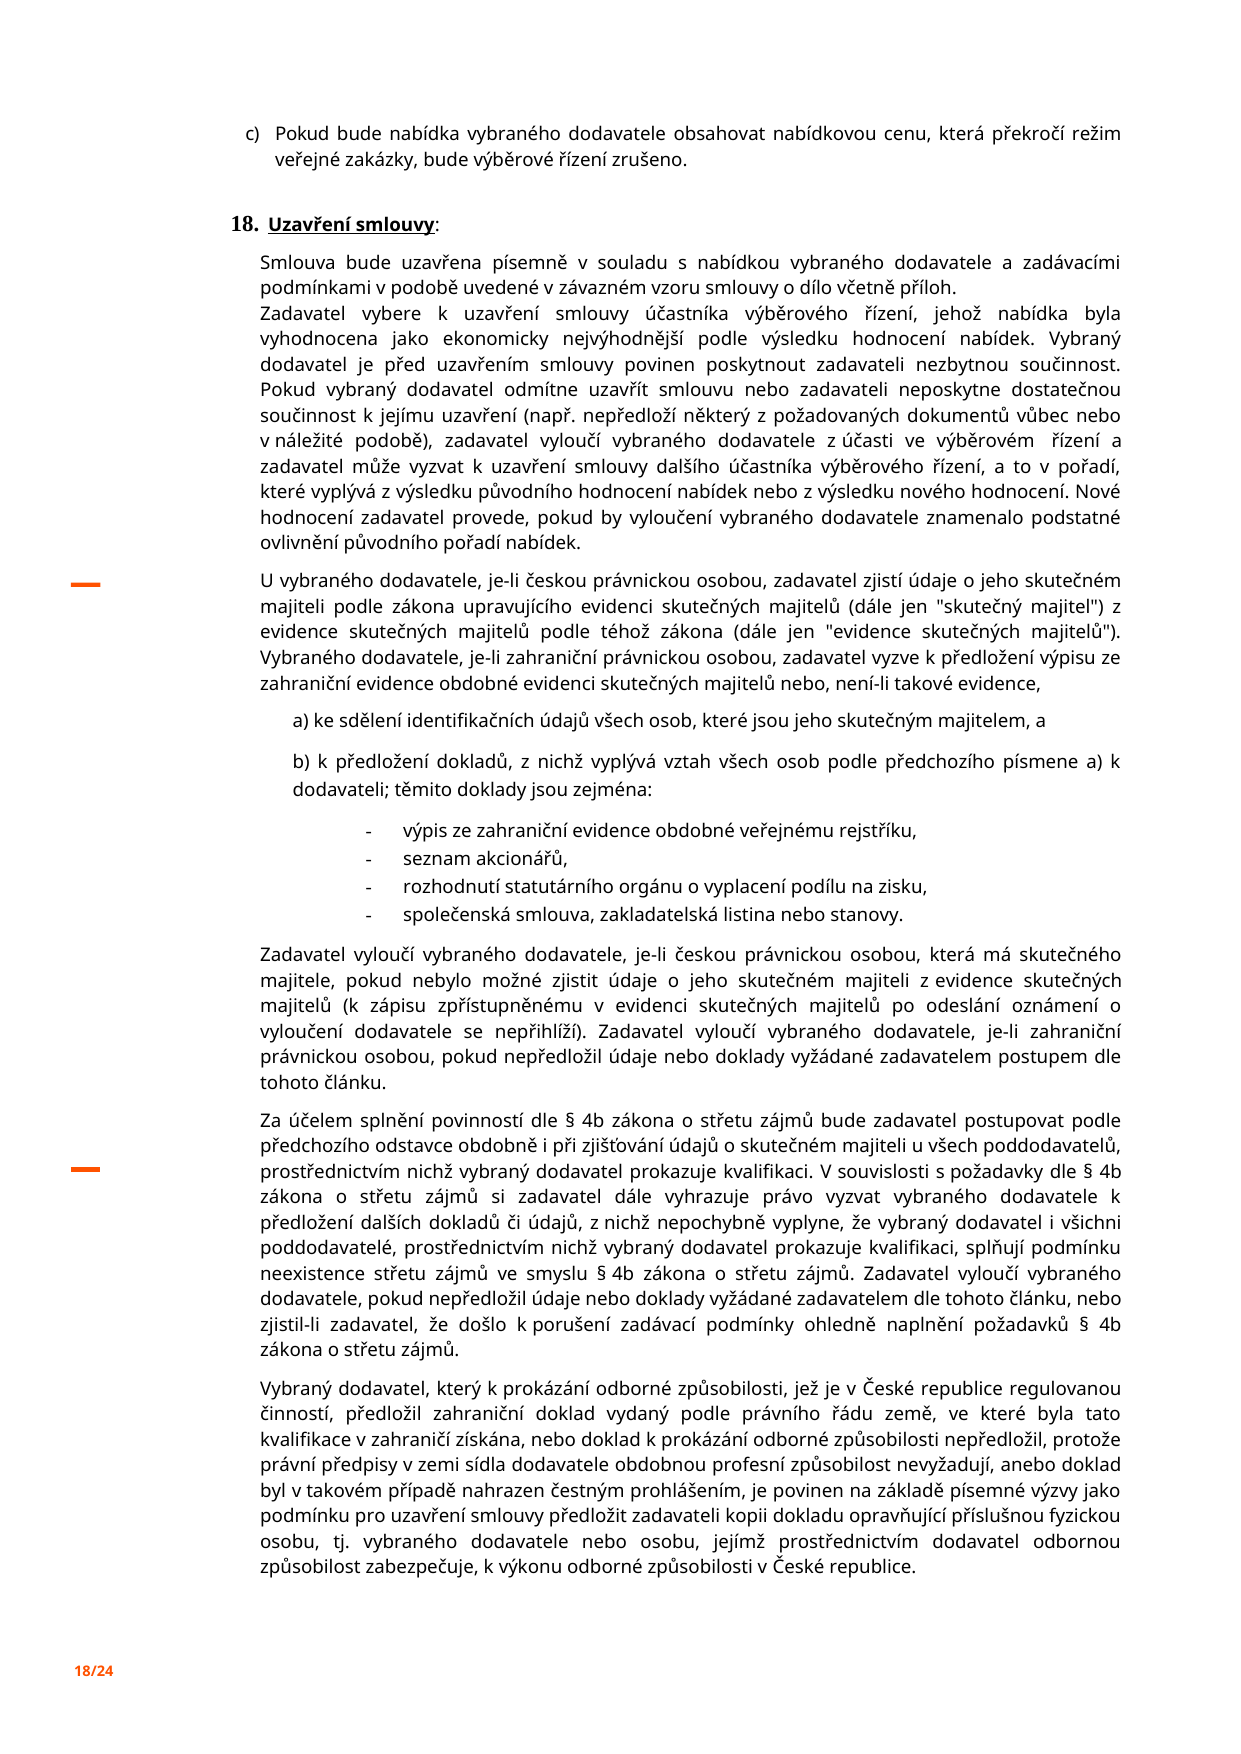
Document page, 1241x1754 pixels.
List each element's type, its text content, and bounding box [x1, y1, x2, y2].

text Vybraný dodavatel, který k prokázání odborné způsobilosti, jež je v České republice regulovanou činností, předložil zahraniční doklad vydaný podle právního řádu země, ve které byla tato kvalifikace v zahraničí získána, nebo doklad k prokázání odborné způsobilosti nepředložil, protože právní předpisy v zemi sídla dodavatele obdobnou profesní způsobilost nevyžadují, anebo doklad byl v takovém případě nahrazen čestným prohlášením, je povinen na základě písemné výzvy jako podmínku pro uzavření smlouvy předložit zadavateli kopii dokladu opravňující příslušnou fyzickou osobu, tj. vybraného dodavatele nebo osobu, jejímž prostřednictvím dodavatel odbornou způsobilost zabezpečuje, k výkonu odborné způsobilosti v České republice. [260, 1375, 1122, 1579]
list výpis ze zahraniční evidence obdobné veřejnému rejstříku, [365, 817, 1122, 842]
list rozhodnutí statutárního orgánu o vyplacení podílu na zisku, [365, 873, 1122, 898]
text Smlouva bude uzavřena písemně v souladu s nabídkou vybraného dodavatele a zadávacími podmínkami v podobě uvedené v závazném vzoru smlouvy o dílo včetně příloh. [260, 249, 1122, 300]
list společenská smlouva, zakladatelská listina nebo stanovy. [365, 901, 1122, 926]
list seznam akcionářů, [365, 845, 1122, 870]
text Za účelem splnění povinností dle § 4b zákona o střetu zájmů bude zadavatel postupovat podle předchozího odstavce obdobně i při zjišťování údajů o skutečném majiteli u všech poddodavatelů, prostřednictvím nichž vybraný dodavatel prokazuje kvalifikaci. V souvislosti s požadavky dle § 4b zákona o střetu zájmů si zadavatel dále vyhrazuje právo vyzvat vybraného dodavatele k předložení dalších dokladů či údajů, z nichž nepochybně vyplyne, že vybraný dodavatel i všichni poddodavatelé, prostřednictvím nichž vybraný dodavatel prokazuje kvalifikaci, splňují podmínku neexistence střetu zájmů ve smyslu § 4b zákona o střetu zájmů. Zadavatel vyloučí vybraného dodavatele, pokud nepředložil údaje nebo doklady vyžádané zadavatelem dle tohoto článku, nebo zjistil-li zadavatel, že došlo k porušení zadávací podmínky ohledně naplnění požadavků § 4b zákona o střetu zájmů. [260, 1107, 1122, 1362]
text Zadavatel vybere k uzavření smlouvy účastníka výběrového řízení, jehož nabídka byla vyhodnocena jako ekonomicky nejvýhodnější podle výsledku hodnocení nabídek. Vybraný dodavatel je před uzavřením smlouvy povinen poskytnout zadavateli nezbytnou součinnost. Pokud vybraný dodavatel odmítne uzavřít smlouvu nebo zadavateli neposkytne dostatečnou součinnost k jejímu uzavření (např. nepředloží některý z požadovaných dokumentů vůbec nebo v náležité podobě), zadavatel vyloučí vybraného dodavatele z účasti ve výběrovém řízení a zadavatel může vyzvat k uzavření smlouvy dalšího účastníka výběrového řízení, a to v pořadí, které vyplývá z výsledku původního hodnocení nabídek nebo z výsledku nového hodnocení. Nové hodnocení zadavatel provede, pokud by vyloučení vybraného dodavatele znamenalo podstatné ovlivnění původního pořadí nabídek. [260, 300, 1122, 555]
list Uzavření smlouvy: [230, 210, 1122, 236]
text U vybraného dodavatele, je-li českou právnickou osobou, zadavatel zjistí údaje o jeho skutečném majiteli podle zákona upravujícího evidenci skutečných majitelů (dále jen "skutečný majitel") z evidence skutečných majitelů podle téhož zákona (dále jen "evidence skutečných majitelů"). Vybraného dodavatele, je-li zahraniční právnickou osobou, zadavatel vyzve k předložení výpisu ze zahraniční evidence obdobné evidenci skutečných majitelů nebo, není-li takové evidence, [260, 568, 1122, 695]
text Zadavatel vyloučí vybraného dodavatele, je-li českou právnickou osobou, která má skutečného majitele, pokud nebylo možné zjistit údaje o jeho skutečném majiteli z evidence skutečných majitelů (k zápisu zpřístupněnému v evidenci skutečných majitelů po odeslání oznámení o vyloučení dodavatele se nepřihlíží). Zadavatel vyloučí vybraného dodavatele, je-li zahraniční právnickou osobou, pokud nepředložil údaje nebo doklady vyžádané zadavatelem postupem dle tohoto článku. [260, 941, 1122, 1094]
list Pokud bude nabídka vybraného dodavatele obsahovat nabídkovou cenu, která překročí režim veřejné zakázky, bude výběrové řízení zrušeno. [245, 121, 1122, 172]
text a) ke sdělení identifikačních údajů všech osob, které jsou jeho skutečným majitelem, a [292, 708, 1122, 733]
text b) k předložení dokladů, z nichž vyplývá vztah všech osob podle předchozího písmene a) k dodavateli; těmito doklady jsou zejména: [292, 748, 1122, 802]
